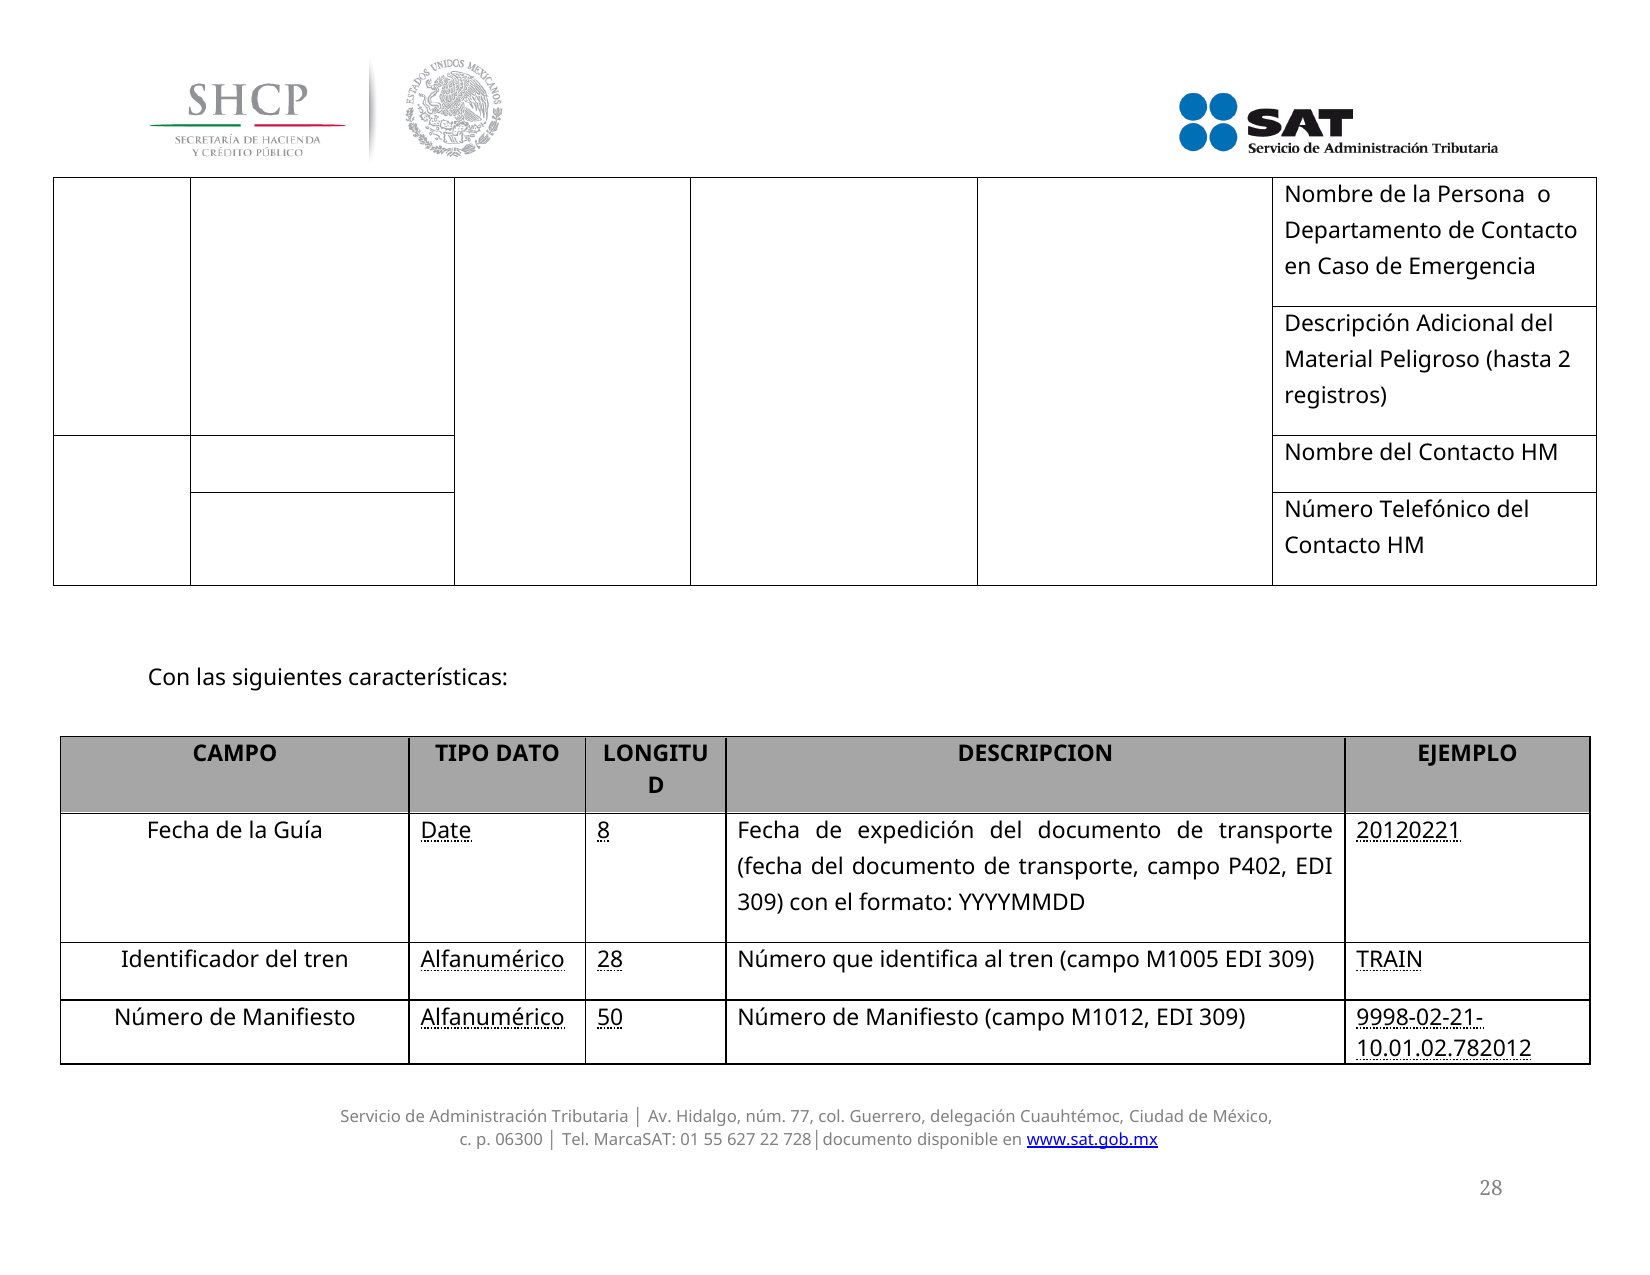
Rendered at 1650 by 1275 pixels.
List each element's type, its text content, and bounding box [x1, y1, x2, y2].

table_header DESCRIPCION [727, 737, 1345, 812]
table_cell [191, 436, 454, 492]
table_cell 28 [586, 943, 725, 999]
table_cell 20120221 [1346, 814, 1589, 942]
table_cell 50 [586, 1001, 725, 1063]
text Con las siguientes características: [148, 661, 1502, 692]
table_cell Número Telefónico y Nombre de la Persona o Departamento de Contacto en Caso de Emergencia [1273, 178, 1596, 306]
table_cell Fecha de expedición del documento de transporte (fecha del documento de transporte, campo P402, EDI 309) con el formato: YYYYMMDD [727, 814, 1344, 942]
table_cell [54, 436, 190, 585]
table_cell Alfanumérico [410, 943, 585, 999]
picture [1178, 79, 1500, 167]
table_cell Número de Manifiesto [61, 1001, 408, 1063]
table_cell [191, 493, 454, 585]
table_cell Número de Manifiesto (campo M1012, EDI 309) [727, 1001, 1344, 1063]
table_cell 8 [586, 814, 725, 942]
table_header CAMPO [61, 737, 409, 812]
table_header TIPO DATO [410, 737, 585, 812]
table_cell Nombre del Contacto HM [1273, 436, 1596, 492]
table_cell Número que identifica al tren (campo M1005 EDI 309) [727, 943, 1344, 999]
picture [147, 50, 503, 173]
table_header EJEMPLO [1346, 737, 1589, 812]
table_cell TRAIN [1346, 943, 1589, 999]
table_cell Identificador del tren [61, 943, 408, 999]
table_cell Alfanumérico [410, 1001, 585, 1063]
table_cell Número Telefónico del Contacto HM [1273, 493, 1596, 585]
table_cell Descripción Adicional del Material Peligroso (hasta 2 registros) [1273, 307, 1596, 435]
table_header LONGITUD [586, 737, 726, 812]
table_cell Fecha de la Guía [61, 814, 408, 942]
table_cell 9998-02-21-10.01.02.782012 [1346, 1001, 1589, 1063]
table_cell Date [410, 814, 585, 942]
